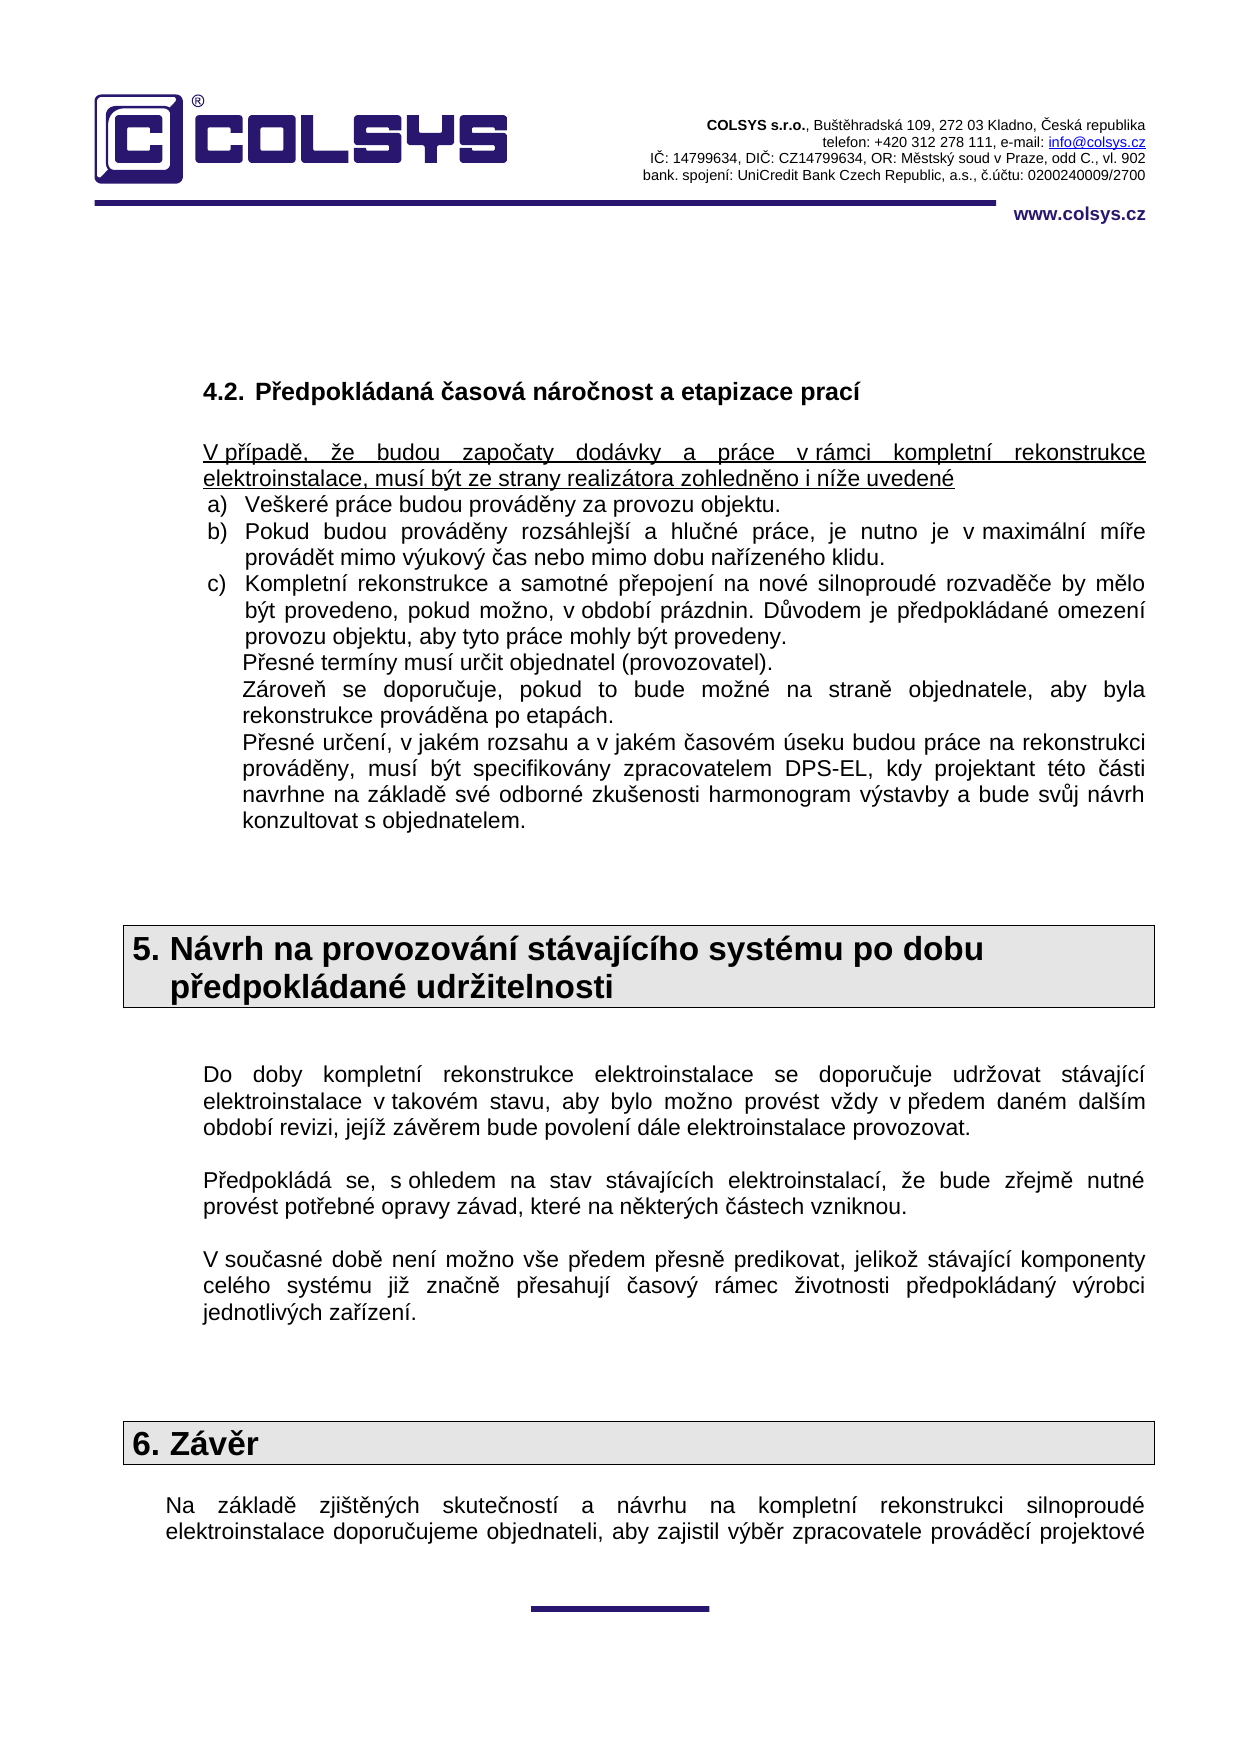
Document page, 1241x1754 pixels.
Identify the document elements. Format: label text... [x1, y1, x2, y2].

subtitle Předpokládaná časová náročnost a etapizace prací [203, 377, 1146, 406]
subtitle Návrh na provozování stávajícího systému po dobu předpokládané udržitelnosti [124, 926, 1154, 1007]
text V případě, že budou započaty dodávky a práce v rámci kompletní rekonstrukce elektroinstalace, musí být ze strany realizátora zohledněno i níže uvedené [203, 438, 1146, 461]
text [165, 1492, 1146, 1544]
list Kompletní rekonstrukce a samotné přepojení na nové silnoproudé rozvaděče by mělo být provedeno, pokud možno, v období prázdnin. Důvodem je předpokládané omezení provozu objektu, aby tyto práce mohly být provedeny. [207, 570, 1146, 649]
text Předpokládá se, s ohledem na stav stávajících elektroinstalací, že bude zřejmě nutné provést potřebné opravy závad, které na některých částech vzniknou. [203, 1167, 1146, 1219]
subtitle Závěr [124, 1422, 1154, 1464]
list Přesné termíny musí určit objednatel (provozovatel). [207, 649, 1146, 676]
text Do doby kompletní rekonstrukce elektroinstalace se doporučuje udržovat stávající elektroinstalace v takovém stavu, aby bylo možno provést vždy v předem daném dalším období revizi, jejíž závěrem bude povolení dále elektroinstalace provozovat. [203, 1061, 1146, 1140]
list Zároveň se doporučuje, pokud to bude možné na straně objednatele, aby byla rekonstrukce prováděna po etapách. [242, 676, 1146, 728]
text V současné době není možno vše předem přesně predikovat, jelikož stávající komponenty celého systému již značně přesahují časový rámec životnosti předpokládaný výrobci jednotlivých zařízení. [203, 1246, 1146, 1325]
list Přesné určení, v jakém rozsahu a v jakém časovém úseku budou práce na rekonstrukci prováděny, musí být specifikovány zpracovatelem DPS-EL, kdy projektant této části navrhne na základě své odborné zkušenosti harmonogram výstavby a bude svůj návrh konzultovat s objednatelem. [242, 728, 1146, 834]
list Pokud budou prováděny rozsáhlejší a hlučné práce, je nutno je v maximální míře provádět mimo výukový čas nebo mimo dobu nařízeného klidu. [207, 518, 1146, 570]
text V případě, že budou započaty dodávky a práce v rámci kompletní rekonstrukce elektroinstalace, musí být ze strany realizátora zohledněno i níže uvedené [203, 463, 1146, 491]
list Veškeré práce budou prováděny za provozu objektu. [207, 491, 1146, 518]
